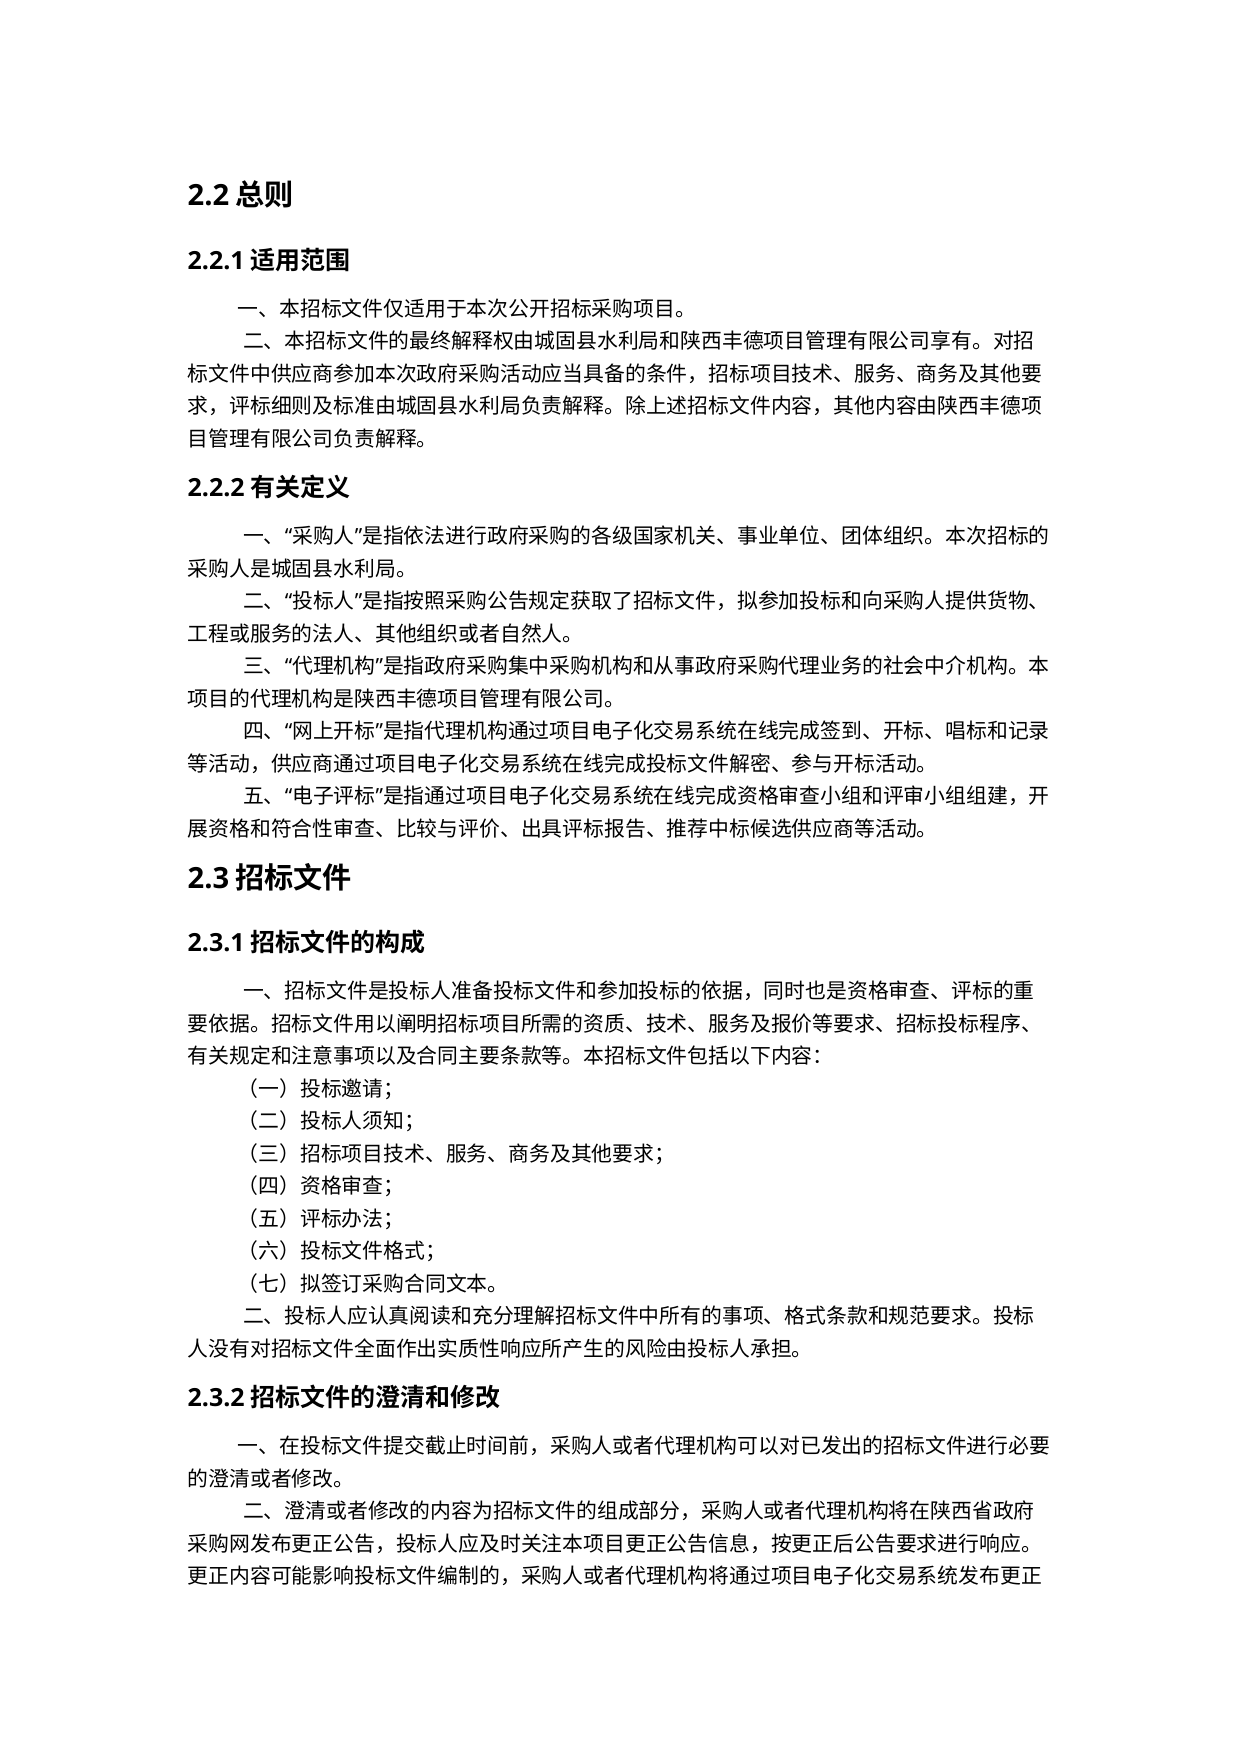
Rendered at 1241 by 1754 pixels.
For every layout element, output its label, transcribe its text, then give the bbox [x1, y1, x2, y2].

text 2.3招标文件 [187, 844, 1053, 909]
text 2.3.1招标文件的构成 [187, 909, 1053, 974]
text （一）投标邀请； [187, 1072, 1053, 1104]
text （三）招标项目技术、服务、商务及其他要求； [187, 1137, 1053, 1169]
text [187, 1494, 1053, 1592]
text （二）投标人须知； [187, 1104, 1053, 1137]
text 四、“网上开标”是指代理机构通过项目电子化交易系统在线完成签到、开标、唱标和记录等活动，供应商通过项目电子化交易系统在线完成投标文件解密、参与开标活动。 [187, 714, 1053, 779]
text （四）资格审查； [187, 1169, 1053, 1202]
text 二、本招标文件的最终解释权由城固县水利局和陕西丰德项目管理有限公司享有。对招标文件中供应商参加本次政府采购活动应当具备的条件，招标项目技术、服务、商务及其他要求，评标细则及标准由城固县水利局负责解释。除上述招标文件内容，其他内容由陕西丰德项目管理有限公司负责解释。 [187, 324, 1053, 454]
text （七）拟签订采购合同文本。 [187, 1267, 1053, 1299]
text 一、“采购人”是指依法进行政府采购的各级国家机关、事业单位、团体组织。本次招标的采购人是城固县水利局。 [187, 519, 1053, 584]
text 一、招标文件是投标人准备投标文件和参加投标的依据，同时也是资格审查、评标的重要依据。招标文件用以阐明招标项目所需的资质、技术、服务及报价等要求、招标投标程序、有关规定和注意事项以及合同主要条款等。本招标文件包括以下内容： [187, 974, 1053, 1072]
text 2.3.2招标文件的澄清和修改 [187, 1364, 1053, 1429]
text 一、在投标文件提交截止时间前，采购人或者代理机构可以对已发出的招标文件进行必要的澄清或者修改。 [187, 1429, 1053, 1494]
text 2.2.1适用范围 [187, 227, 1053, 292]
text 2.2.2有关定义 [187, 454, 1053, 519]
text 一、本招标文件仅适用于本次公开招标采购项目。 [187, 292, 1053, 324]
text 二、“投标人”是指按照采购公告规定获取了招标文件，拟参加投标和向采购人提供货物、工程或服务的法人、其他组织或者自然人。 [187, 584, 1053, 649]
text 三、“代理机构”是指政府采购集中采购机构和从事政府采购代理业务的社会中介机构。本项目的代理机构是陕西丰德项目管理有限公司。 [187, 649, 1053, 714]
text （六）投标文件格式； [187, 1234, 1053, 1267]
text （五）评标办法； [187, 1202, 1053, 1234]
text 五、“电子评标”是指通过项目电子化交易系统在线完成资格审查小组和评审小组组建，开展资格和符合性审查、比较与评价、出具评标报告、推荐中标候选供应商等活动。 [187, 779, 1053, 844]
text 2.2总则 [187, 162, 1053, 227]
text 二、投标人应认真阅读和充分理解招标文件中所有的事项、格式条款和规范要求。投标人没有对招标文件全面作出实质性响应所产生的风险由投标人承担。 [187, 1299, 1053, 1364]
